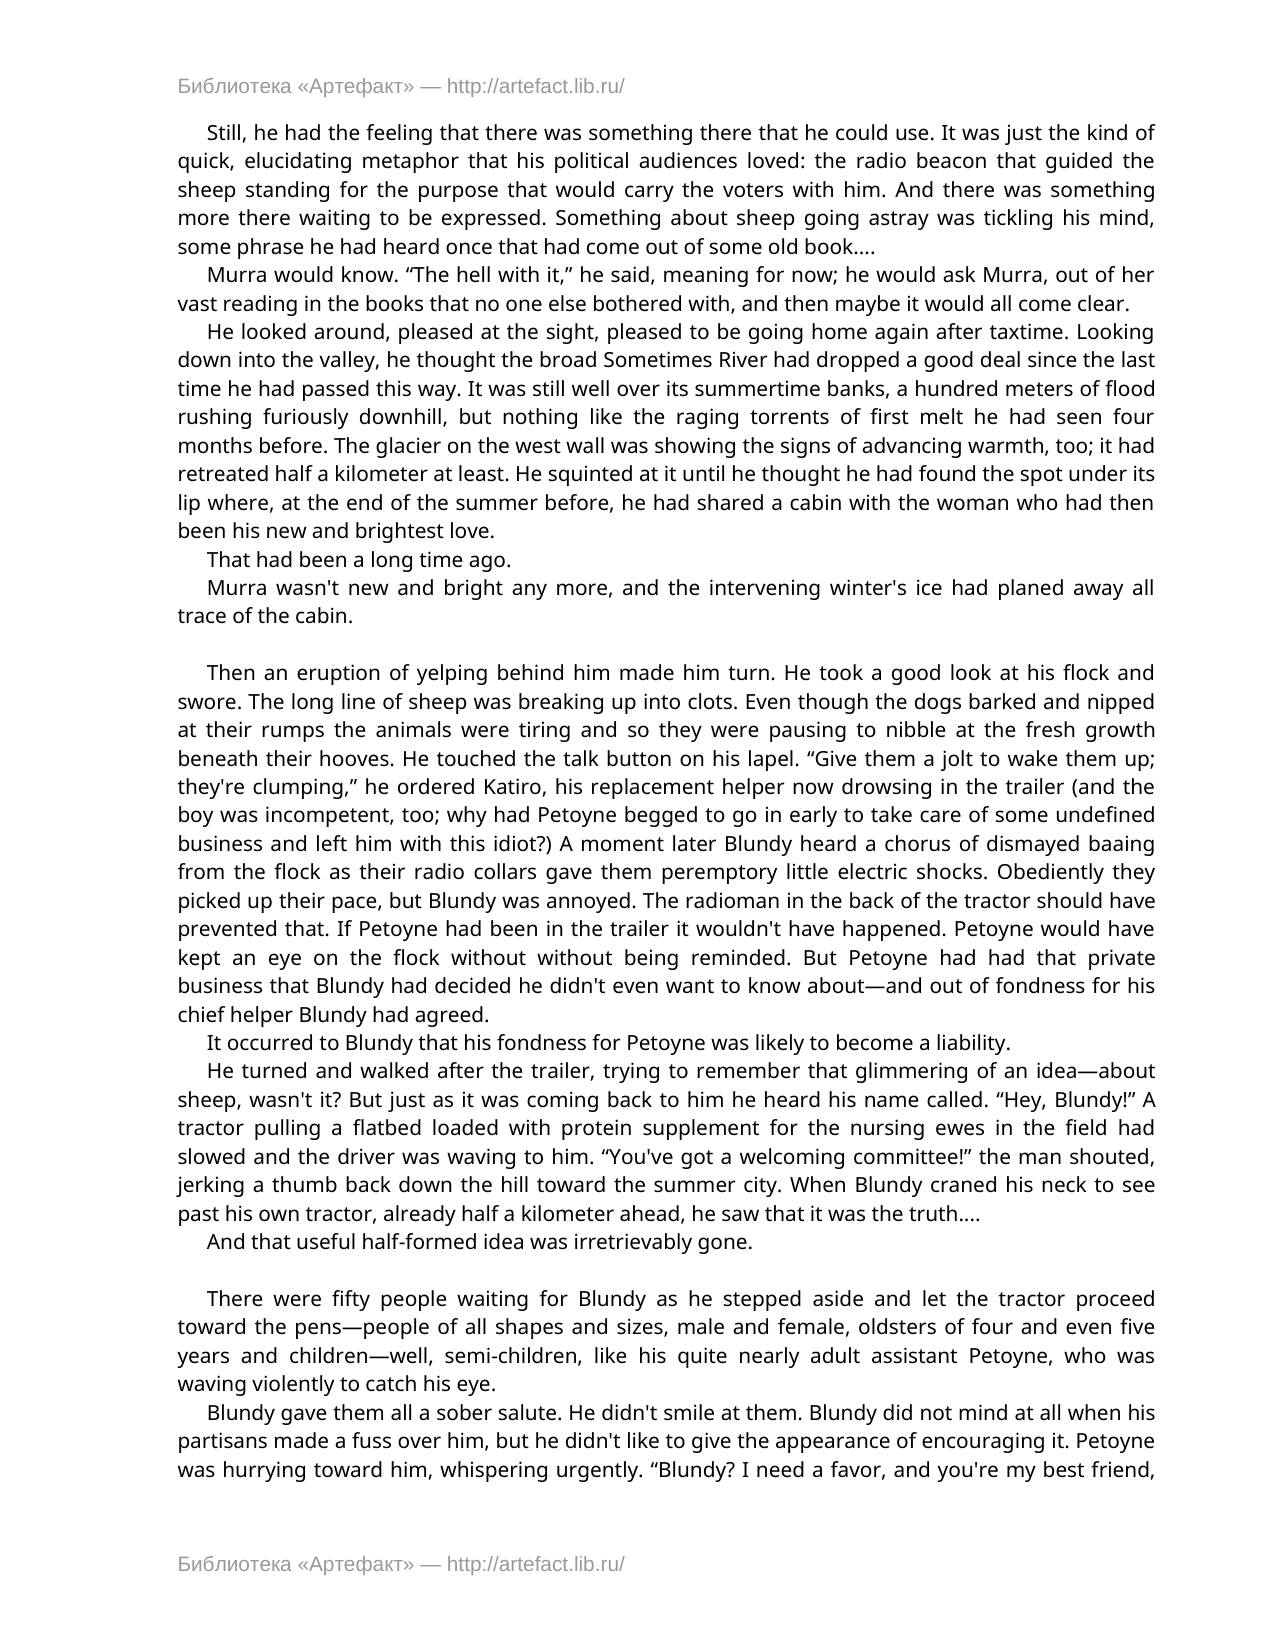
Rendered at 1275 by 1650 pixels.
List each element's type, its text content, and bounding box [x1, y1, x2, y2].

text He turned and walked after the trailer, trying to remember that glimmering of an idea—about sheep, wasn't it? But just as it was coming back to him he heard his name called. “Hey, Blundy!” A tractor pulling a flatbed loaded with protein supplement for the nursing ewes in the field had slowed and the driver was waving to him. “You've got a welcoming committee!” the man shouted, jerking a thumb back down the hill toward the summer city. When Blundy craned his neck to see past his own tractor, already half a kilometer ahead, he saw that it was the truth.... [177, 1057, 1157, 1227]
text That had been a long time ago. [177, 545, 1157, 573]
text And that useful half-formed idea was irretrievably gone. [177, 1227, 1157, 1256]
text Murra wasn't new and bright any more, and the intervening winter's ice had planed away all trace of the cabin. [177, 573, 1157, 630]
text Murra would know. “The hell with it,” he said, meaning for now; he would ask Murra, out of her vast reading in the books that no one else bothered with, and then maybe it would all come clear. [177, 260, 1157, 317]
text He looked around, pleased at the sight, pleased to be going home again after taxtime. Looking down into the valley, he thought the broad Sometimes River had dropped a good deal since the last time he had passed this way. It was still well over its summertime banks, a hundred meters of flood rushing furiously downhill, but nothing like the raging torrents of first melt he had seen four months before. The glacier on the west wall was showing the signs of advancing warmth, too; it had retreated half a kilometer at least. He squinted at it until he thought he had found the spot under its lip where, at the end of the summer before, he had shared a cabin with the woman who had then been his new and brightest love. [177, 317, 1157, 545]
text Then an eruption of yelping behind him made him turn. He took a good look at his flock and swore. The long line of sheep was breaking up into clots. Even though the dogs barked and nipped at their rumps the animals were tiring and so they were pausing to nibble at the fresh growth beneath their hooves. He touched the talk button on his lapel. “Give them a jolt to wake them up; they're clumping,” he ordered Katiro, his replacement helper now drowsing in the trailer (and the boy was incompetent, too; why had Petoyne begged to go in early to take care of some undefined business and left him with this idiot?) A moment later Blundy heard a chorus of dismayed baaing from the flock as their radio collars gave them peremptory little electric shocks. Obediently they picked up their pace, but Blundy was annoyed. The radioman in the back of the tractor should have prevented that. If Petoyne had been in the trailer it wouldn't have happened. Petoyne would have kept an eye on the flock without without being reminded. But Petoyne had had that private business that Blundy had decided he didn't even want to know about—and out of fondness for his chief helper Blundy had agreed. [177, 658, 1157, 1028]
text There were fifty people waiting for Blundy as he stepped aside and let the tractor proceed toward the pens—people of all shapes and sizes, male and female, oldsters of four and even five years and children—well, semi-children, like his quite nearly adult assistant Petoyne, who was waving violently to catch his eye. [177, 1284, 1157, 1398]
text Still, he had the feeling that there was something there that he could use. It was just the kind of quick, elucidating metaphor that his political audiences loved: the radio beacon that guided the sheep standing for the purpose that would carry the voters with him. And there was something more there waiting to be expressed. Something about sheep going astray was tickling his mind, some phrase he had heard once that had come out of some old book.... [177, 118, 1157, 260]
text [177, 1398, 1157, 1483]
text It occurred to Blundy that his fondness for Petoyne was likely to become a liability. [177, 1028, 1157, 1057]
